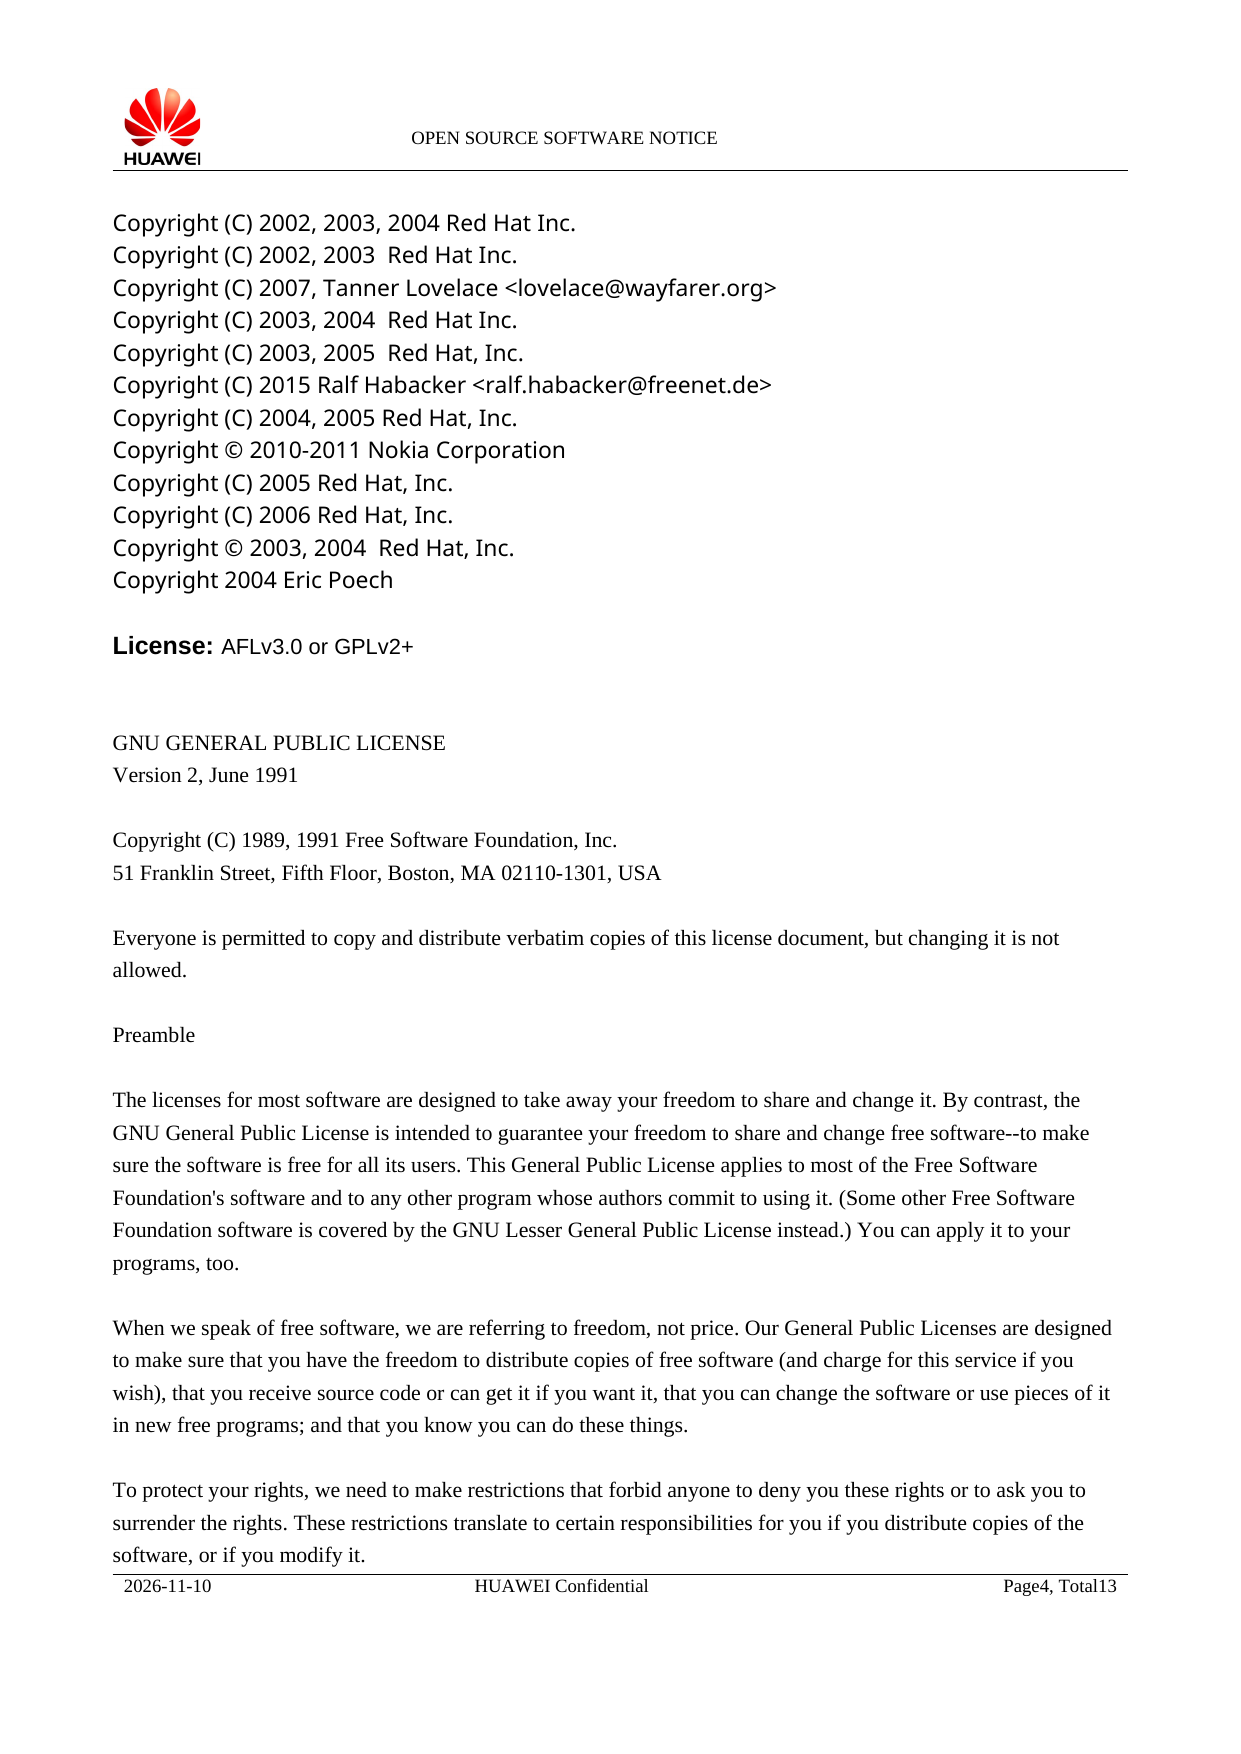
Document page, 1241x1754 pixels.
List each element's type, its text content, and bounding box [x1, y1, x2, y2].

picture [124, 88, 201, 165]
text License: AFLv3.0 or GPLv2+ [112, 629, 1128, 661]
